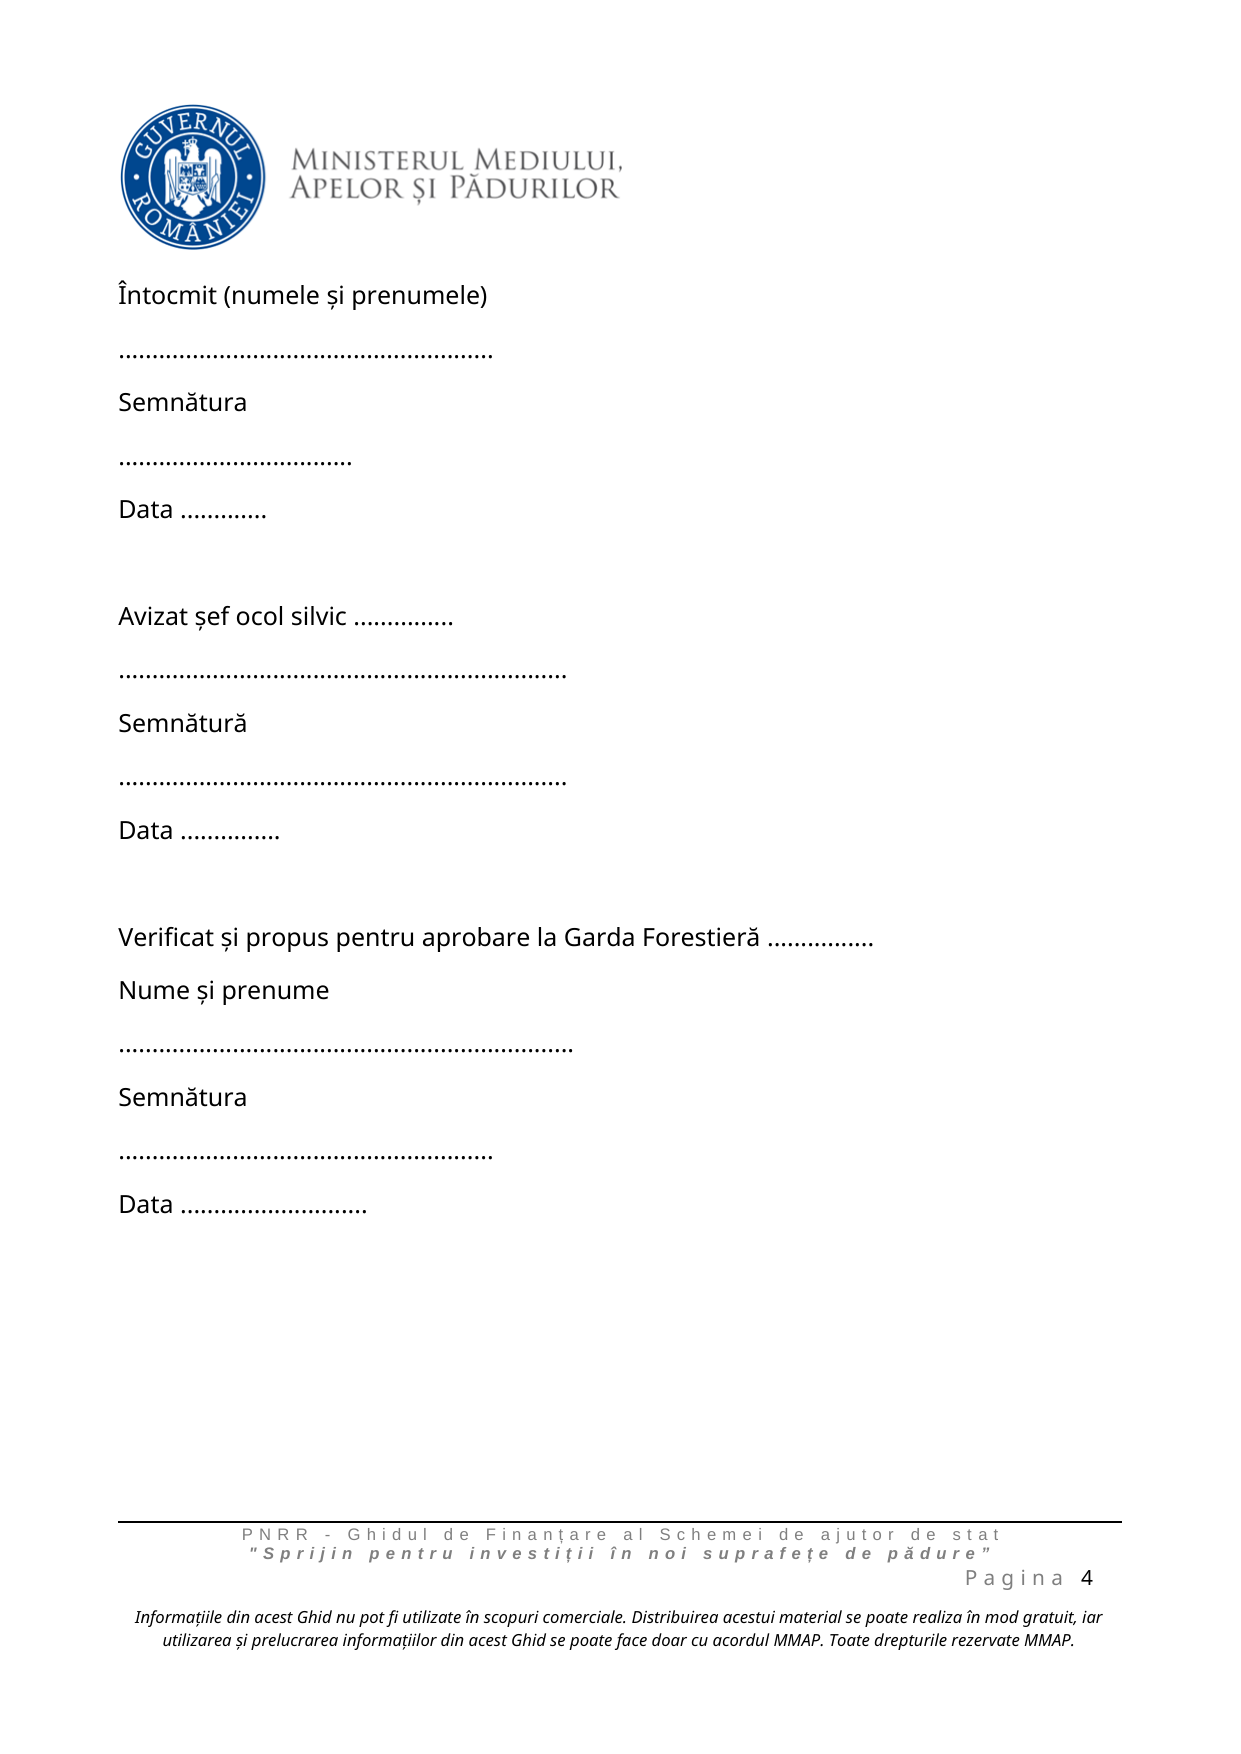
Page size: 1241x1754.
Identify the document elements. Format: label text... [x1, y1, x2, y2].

text ................................... [118, 438, 1122, 472]
text Întocmit (numele și prenumele) [118, 278, 1122, 312]
text Semnătura [118, 385, 1122, 419]
text ........................................................ [118, 1133, 1122, 1167]
text Semnătura [118, 1079, 1122, 1114]
text Data ............................ [118, 1186, 1122, 1221]
text ................................................................... [118, 652, 1122, 686]
text Data ............... [118, 812, 1122, 846]
text Avizat șef ocol silvic ............... [118, 599, 1122, 633]
text Nume și prenume [118, 973, 1122, 1007]
text ................................................................... [118, 759, 1122, 793]
text Verificat și propus pentru aprobare la Garda Forestieră ................ [118, 919, 1122, 953]
text Data ............. [118, 492, 1122, 526]
text ........................................................ [118, 331, 1122, 366]
text .................................................................... [118, 1026, 1122, 1060]
text Semnătură [118, 706, 1122, 739]
picture [118, 103, 649, 250]
